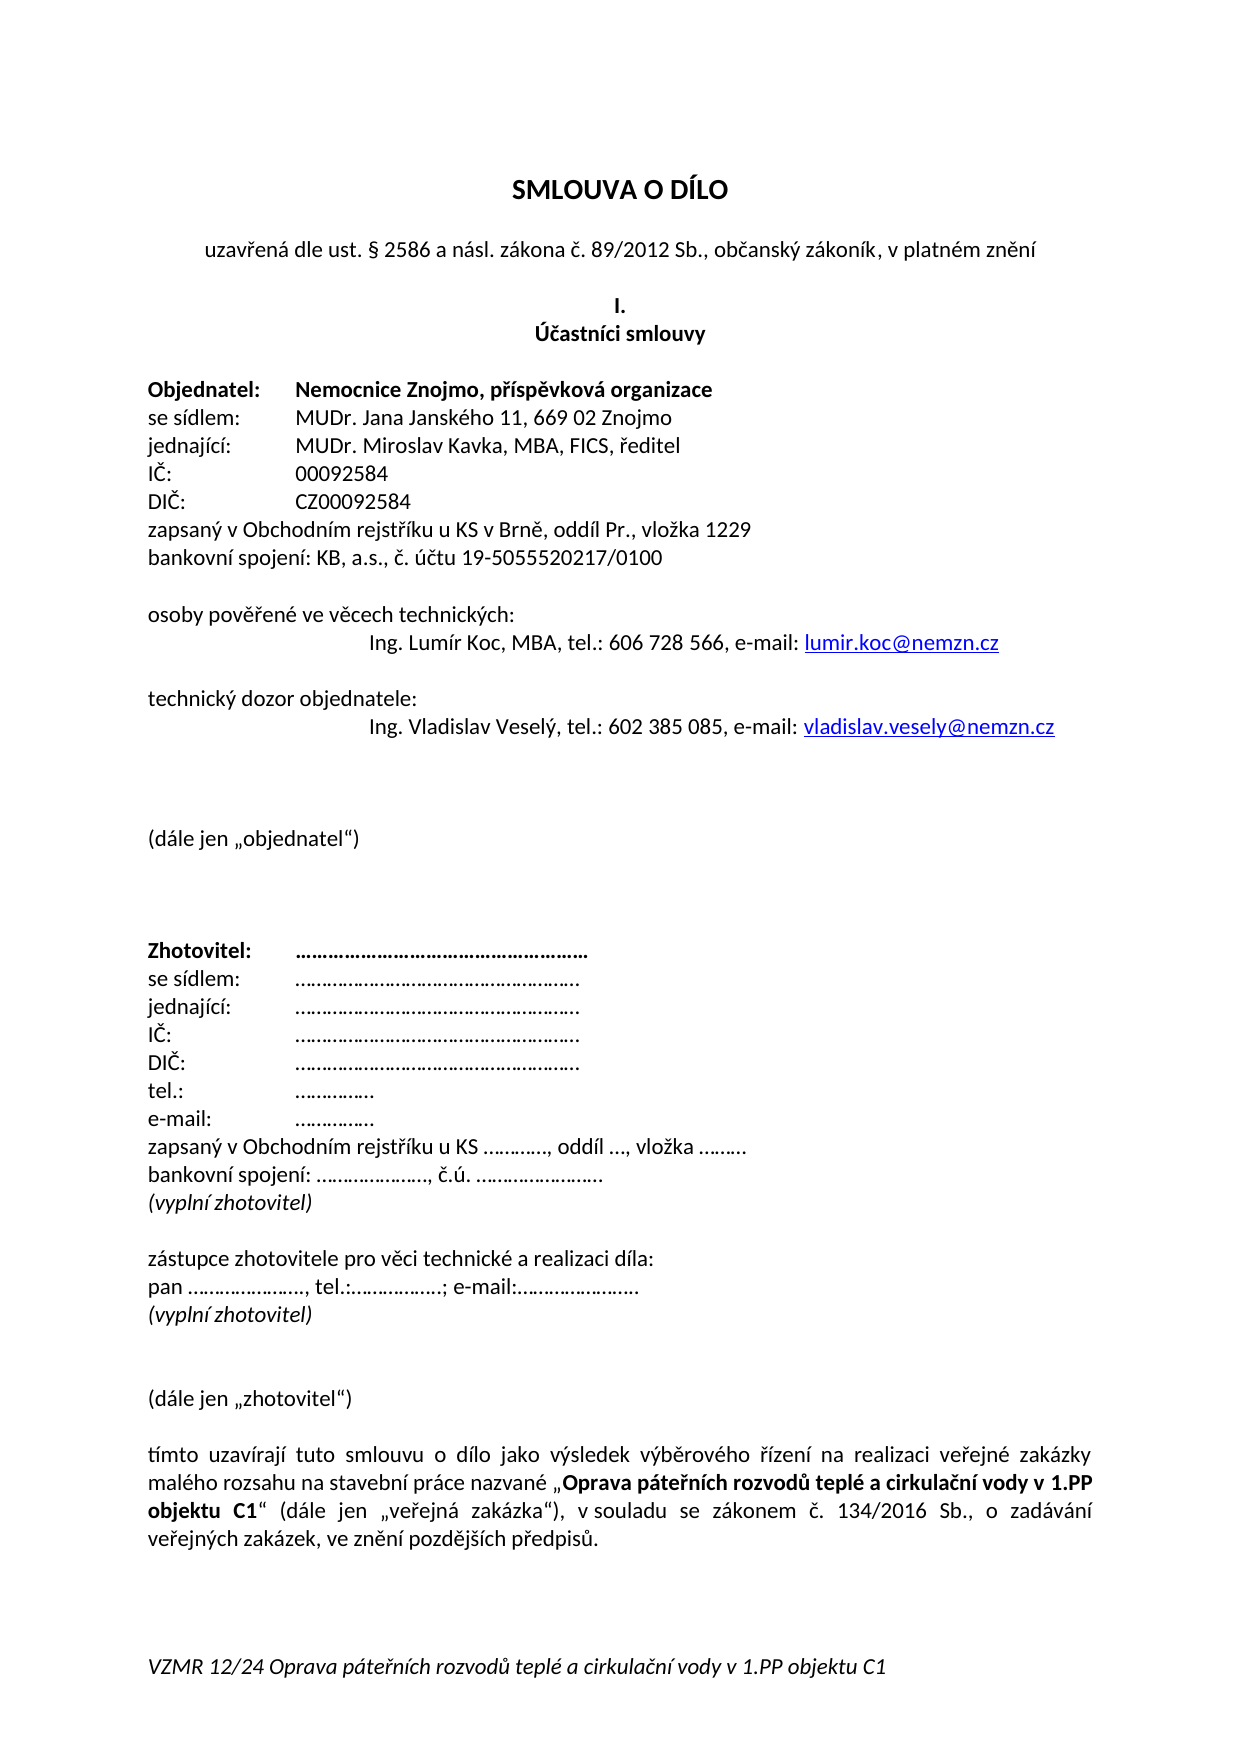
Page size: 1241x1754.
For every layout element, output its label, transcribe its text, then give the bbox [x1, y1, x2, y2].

text uzavřená dle ust. § násl. zákona č. 89/2012 Sb., občanský zákoník, v platném znění [148, 235, 1092, 263]
text zástupce zhotovitele pro věci technické a realizaci díla: [148, 1244, 1092, 1272]
text (vyplní zhotovitel) [148, 1188, 1092, 1216]
text I. Účastníci smlouvy [148, 263, 1092, 347]
text tímto uzavírají tuto smlouvu o dílo jako výsledek výběrového řízení na realizaci veřejné zakázky malého rozsahu na stavební práce nazvané „Oprava páteřních rozvodů teplé a cirkulační vody v 1.PP objektu C1“ (dále jen „veřejná zakázka“), v souladu se zákonem č. 134/2016 Sb., o zadávání veřejných zakázek, ve znění pozdějších předpisů. [148, 1440, 1092, 1552]
text bankovní spojení: KB, a.s., č. účtu 19-5055520217/0100 [148, 543, 1092, 600]
text Ing. Vladislav Veselý, tel.: 602 385 085, e-mail: vladislav.vesely@nemzn.cz [369, 712, 1092, 740]
text (dále jen „objednatel“) [148, 824, 1092, 852]
text Zhotovitel: ……………………………………………… [148, 936, 1092, 964]
text SMLOUVA O DÍLO [148, 171, 1092, 207]
text zapsaný v Obchodním rejstříku u KS …………, oddíl …, vložka ……… [148, 1132, 1092, 1160]
text technický dozor objednatele: [148, 684, 1092, 712]
text jednající: ……………………………………………… IČ: ……………………………………………… [148, 992, 1092, 1048]
text Ing. Lumír Koc, MBA, tel.: 606 728 566, e-mail: lumir.koc@nemzn.cz [295, 628, 1092, 656]
text jednající: MUDr. Miroslav Kavka, MBA, FICS, ředitel IČ: 00092584 [148, 431, 1092, 487]
text pan …………………., tel.:……………..; e-mail:………………….. [148, 1272, 1092, 1300]
text se sídlem: ……………………………………………… [148, 964, 1092, 992]
text osoby pověřené ve věcech technických: [148, 600, 1092, 628]
text bankovní spojení: …………………, č.ú. …………………… [148, 1160, 1092, 1188]
text DIČ: CZ00092584 zapsaný v Obchodním rejstříku u KS v Brně, oddíl Pr., vložka 1229 [148, 487, 1092, 543]
text (dále jen „zhotovitel“) [148, 1384, 1092, 1412]
text DIČ: ……………………………………………… tel.: …………… [148, 1048, 1092, 1104]
text (vyplní zhotovitel) [148, 1300, 1092, 1328]
text e-mail: …………… [148, 1104, 1092, 1132]
text Objednatel: Nemocnice Znojmo, příspěvková organizace se sídlem: MUDr. Jana Janského 11, 669 02 Znojmo [148, 347, 1092, 431]
